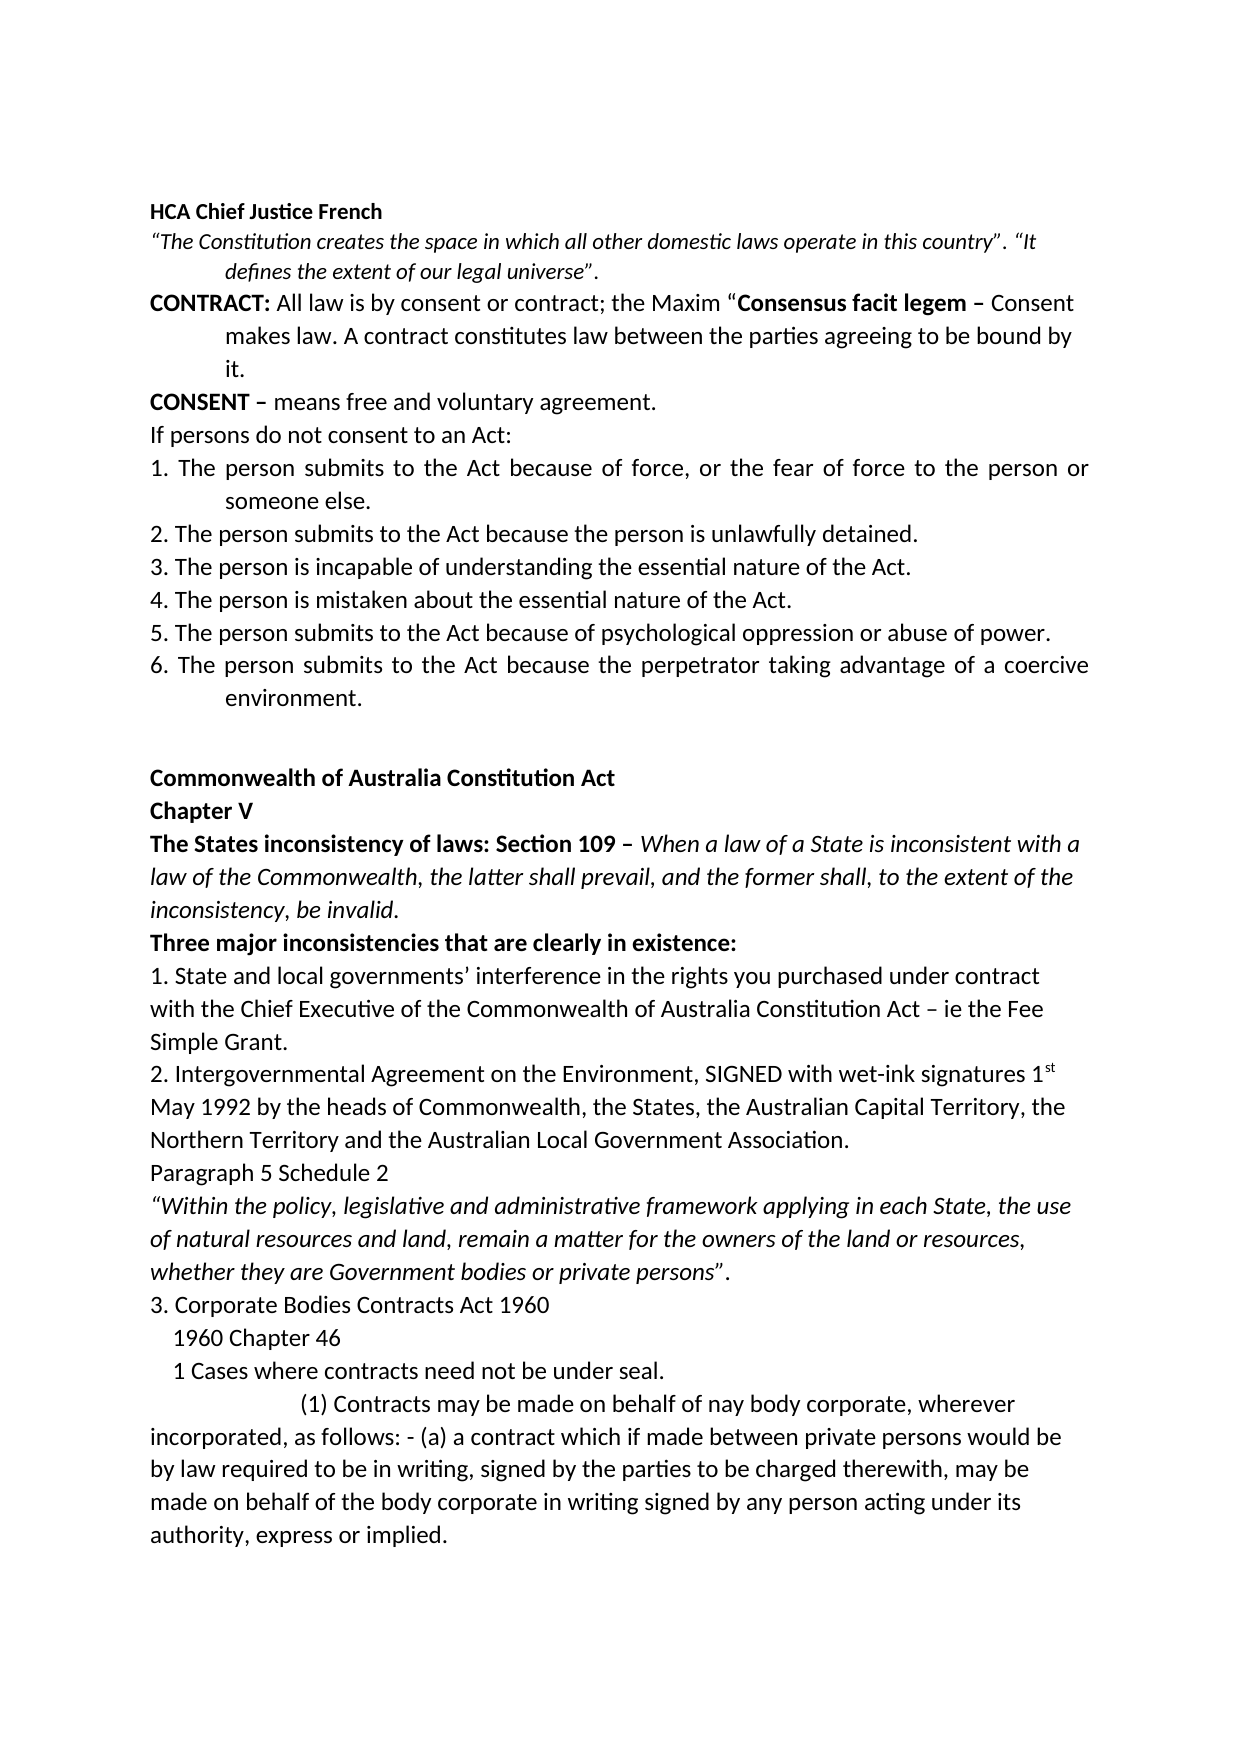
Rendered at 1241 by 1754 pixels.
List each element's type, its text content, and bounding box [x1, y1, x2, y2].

text 1. State and local governments’ interference in the rights you purchased under contract with the Chief Executive of the Commonwealth of Australia Constitution Act – ie the Fee Simple Grant. [150, 960, 1090, 1056]
text (1) Contracts may be made on behalf of nay body corporate, wherever incorporated, as follows: - (a) a contract which if made between private persons would be by law required to be in writing, signed by the parties to be charged therewith, may be made on behalf of the body corporate in writing signed by any person acting under its authority, express or implied. [150, 1388, 1090, 1550]
text 3. Corporate Bodies Contracts Act 1960 [150, 1289, 1090, 1319]
text CONSENT – means free and voluntary agreement. [150, 386, 1090, 417]
text 5. The person submits to the Act because of psychological oppression or abuse of power. [150, 617, 1090, 647]
text HCA Chief Justice French [150, 197, 1090, 225]
text 2. Intergovernmental Agreement on the Environment, SIGNED with wet-ink signatures 1st May 1992 by the heads of Commonwealth, the States, the Australian Capital Territory, the Northern Territory and the Australian Local Government Association. [150, 1058, 1090, 1155]
text “The Constitution creates the space in which all other domestic laws operate in this country”. “It defines the extent of our legal universe”. [150, 227, 1090, 285]
text “Within the policy, legislative and administrative framework applying in each State, the use of natural resources and land, remain a matter for the owners of the land or resources, whether they are Government bodies or private persons”. [150, 1190, 1090, 1287]
text Commonwealth of Australia Constitution Act [150, 762, 1090, 793]
text 1 Cases where contracts need not be under seal. [150, 1355, 1090, 1385]
text Three major inconsistencies that are clearly in existence: [150, 927, 1090, 957]
text CONTRACT: All law is by consent or contract; the Maxim “Consensus facit legem – Consent makes law. A contract constitutes law between the parties agreeing to be bound by it. [150, 287, 1090, 384]
text 3. The person is incapable of understanding the essential nature of the Act. [150, 551, 1090, 581]
text 1960 Chapter 46 [150, 1322, 1090, 1352]
text The States inconsistency of laws: Section 109 – When a law of a State is inconsistent with a law of the Commonwealth, the latter shall prevail, and the former shall, to the extent of the inconsistency, be invalid. [150, 828, 1090, 924]
text 4. The person is mistaken about the essential nature of the Act. [150, 584, 1090, 614]
text 2. The person submits to the Act because the person is unlawfully detained. [150, 518, 1090, 548]
text 1. The person submits to the Act because of force, or the fear of force to the person or someone else. [150, 452, 1090, 516]
text 6. The person submits to the Act because the perpetrator taking advantage of a coercive environment. [150, 649, 1090, 713]
text Paragraph 5 Schedule 2 [150, 1157, 1090, 1188]
text If persons do not consent to an Act: [150, 419, 1090, 450]
text Chapter V [150, 795, 1090, 826]
